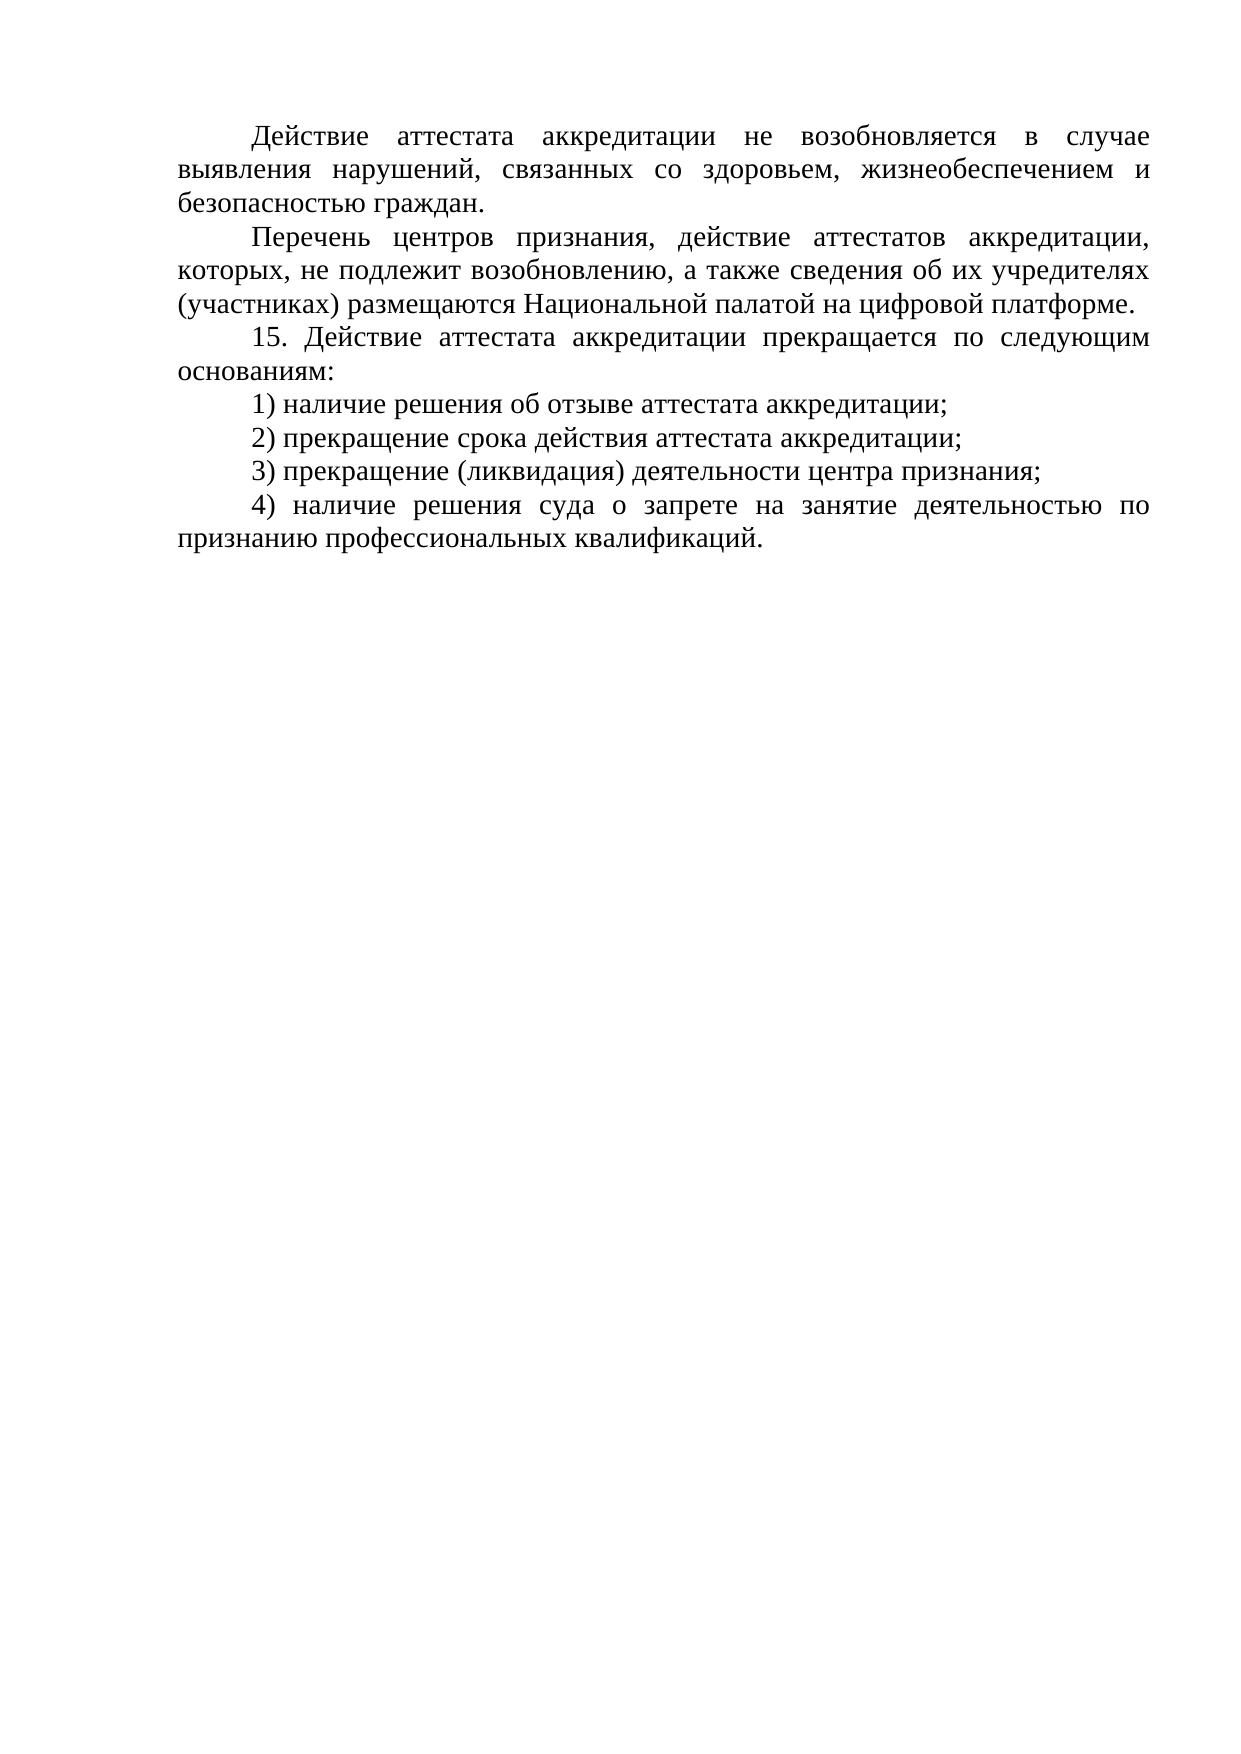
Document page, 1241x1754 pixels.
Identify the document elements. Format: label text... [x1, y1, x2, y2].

text 1) наличие решения об отзыве аттестата аккредитации; [177, 386, 1152, 420]
text 4) наличие решения суда о запрете на занятие деятельностью по признанию профессиональных квалификаций. [177, 487, 1152, 554]
text Действие аттестата аккредитации не возобновляется в случае выявления нарушений, связанных со здоровьем, жизнеобеспечением и безопасностью граждан. [177, 118, 1152, 219]
text 2) прекращение срока действия аттестата аккредитации; [177, 420, 1152, 453]
text 3) прекращение (ликвидация) деятельности центра признания; [177, 453, 1152, 487]
text 15. Действие аттестата аккредитации прекращается по следующим основаниям: [177, 319, 1152, 386]
text Перечень центров признания, действие аттестатов аккредитации, которых, не подлежит возобновлению, а также сведения об их учредителях (участниках) размещаются Национальной палатой на цифровой платформе. [177, 219, 1152, 319]
